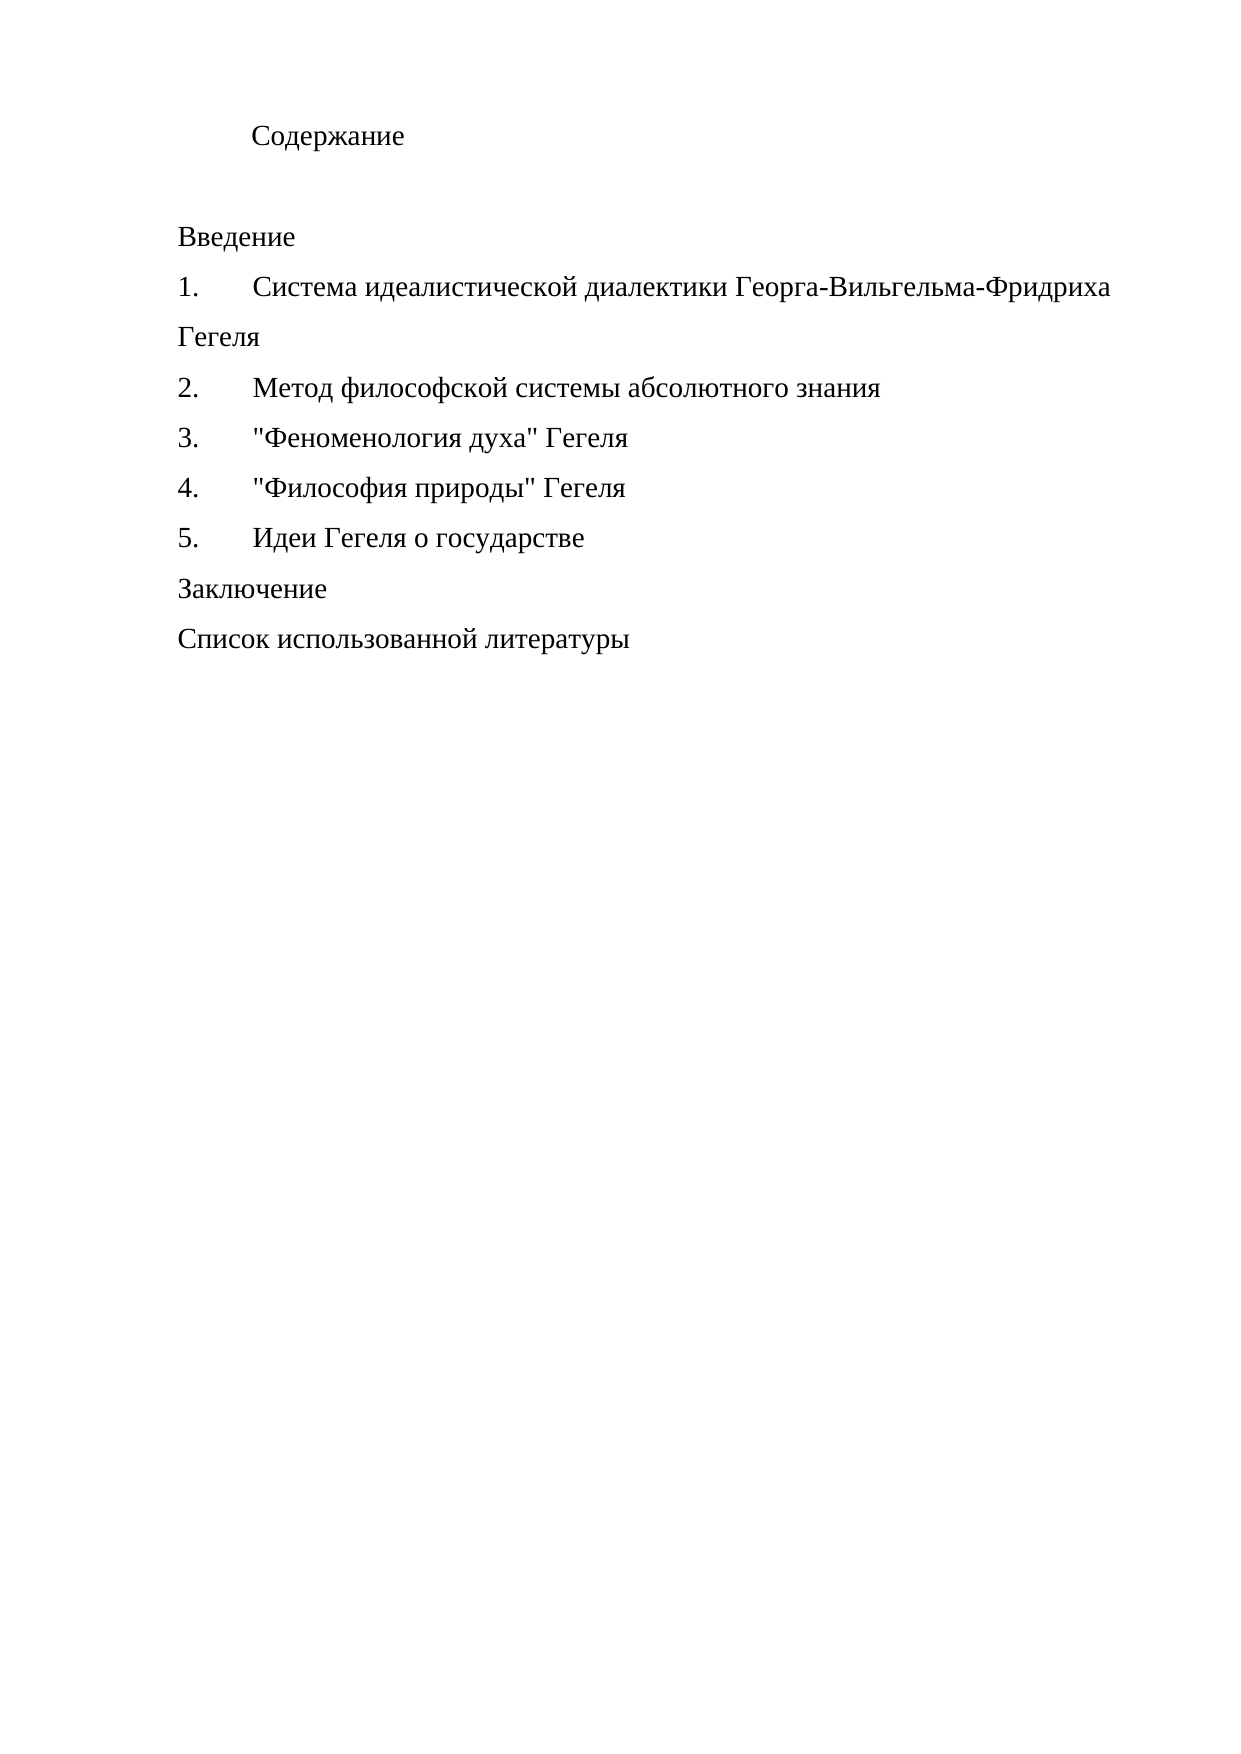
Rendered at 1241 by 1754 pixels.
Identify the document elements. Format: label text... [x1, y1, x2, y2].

list Система идеалистической диалектики Георга-Вильгельма-Фридриха Гегеля [177, 269, 1152, 353]
list Идеи Гегеля о государстве [177, 521, 1152, 554]
list "Философия природы" Гегеля [177, 470, 1152, 504]
list "Феноменология духа" Гегеля [177, 420, 1152, 453]
list Метод философской системы абсолютного знания [177, 370, 1152, 403]
text Заключение [177, 571, 1152, 604]
text Список использованной литературы [177, 621, 1152, 655]
text Содержание [177, 118, 1152, 152]
text Введение [177, 219, 1152, 252]
